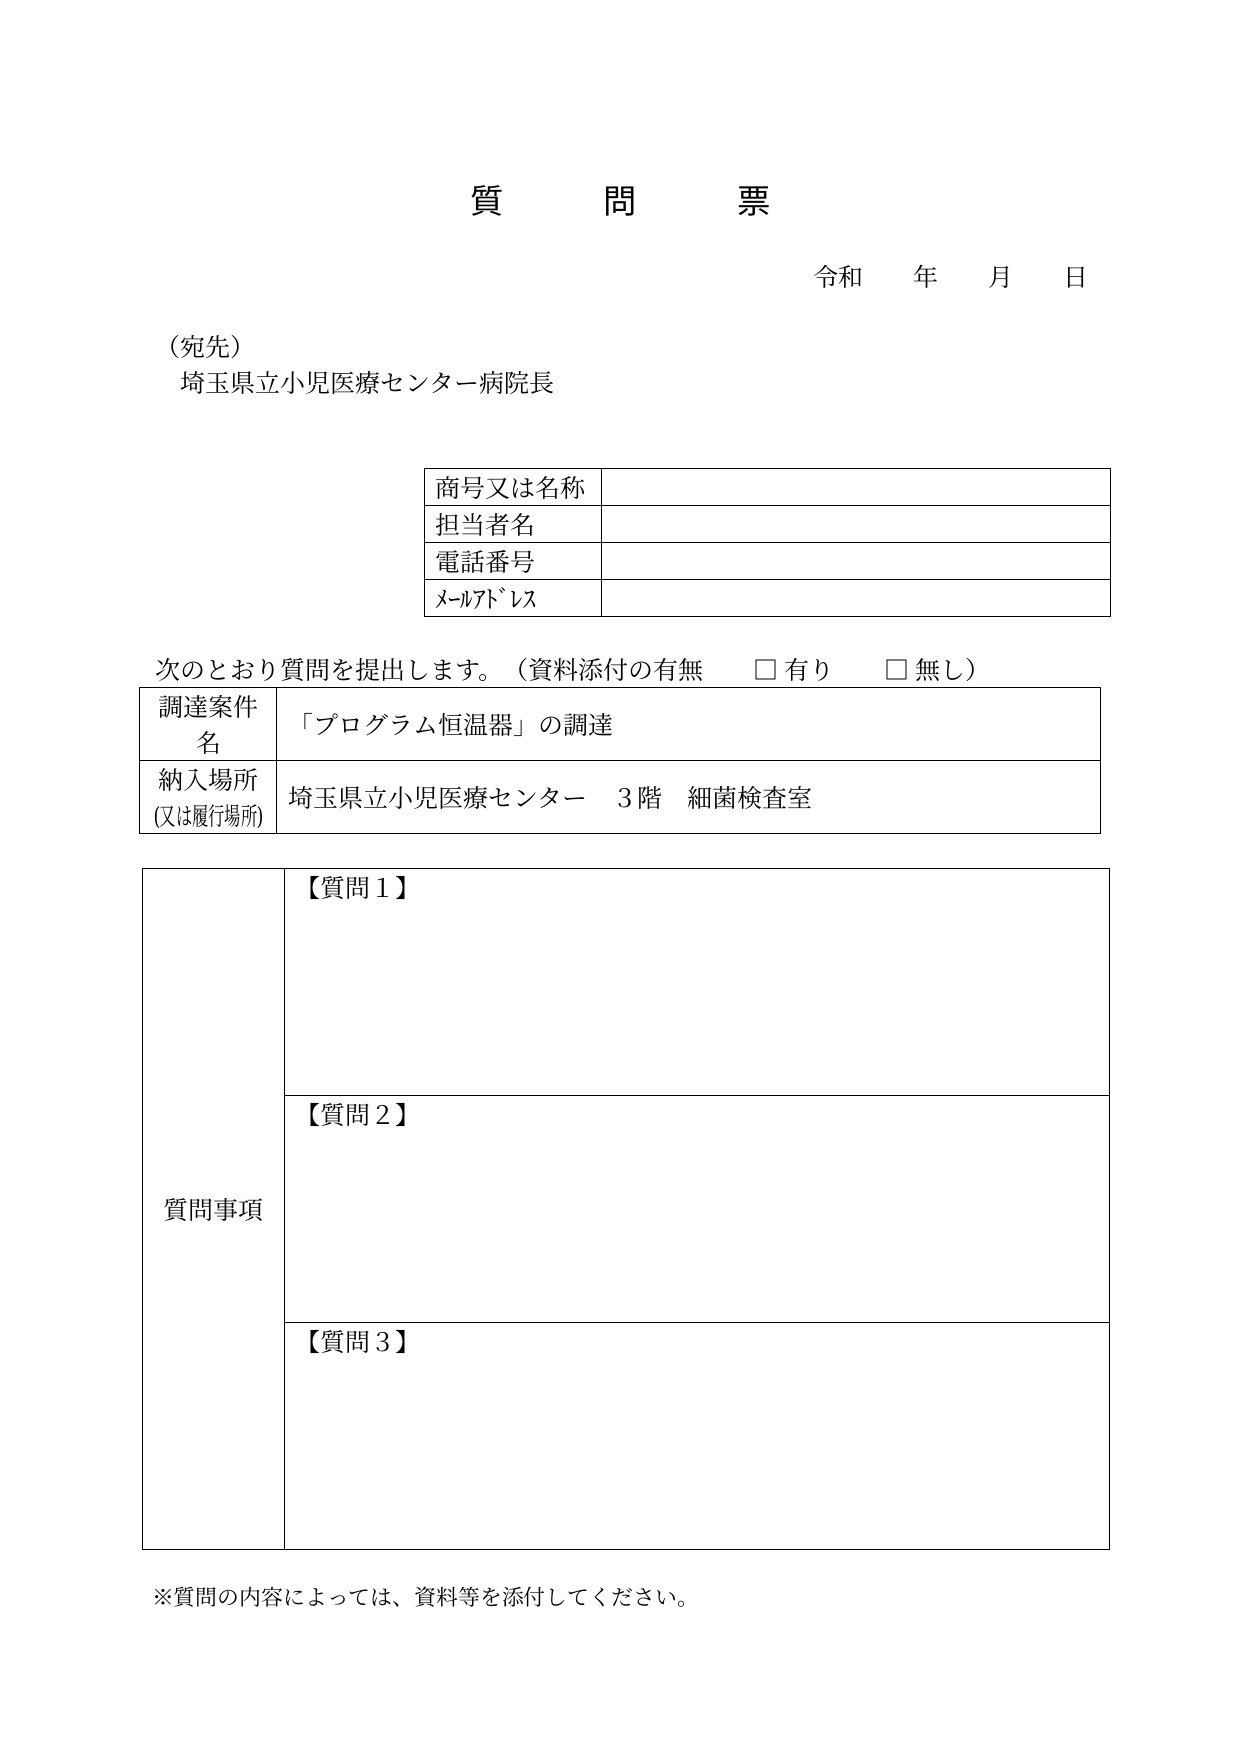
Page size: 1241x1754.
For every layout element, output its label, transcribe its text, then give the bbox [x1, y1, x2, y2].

table_cell 電話番号 [425, 543, 601, 578]
table_cell 【質問２】 [285, 1096, 1109, 1322]
text ※質問の内容によっては、資料等を添付してください。 [130, 1580, 1110, 1611]
table_cell [602, 506, 1110, 542]
table_header 調達案件名 [140, 688, 276, 759]
table_cell 埼玉県立小児医療センター ３階 細菌検査室 [277, 761, 1100, 832]
table_header 【質問１】 [285, 869, 1109, 1095]
table_header 「プログラム恒温器」の調達 [277, 688, 1100, 759]
table_cell 担当者名 [425, 506, 601, 542]
table_cell [602, 543, 1110, 578]
text （宛先） [130, 328, 1110, 363]
table_cell ﾒｰﾙｱﾄﾞﾚｽ [425, 580, 601, 616]
text 質 問 票 [130, 175, 1110, 223]
table_header [602, 469, 1110, 504]
text 次のとおり質問を提出します。（資料添付の有無 □ 有り □ 無し） [130, 651, 1110, 687]
text 令和 年 月 日 [130, 258, 1088, 293]
table_cell 【質問３】 [285, 1323, 1109, 1549]
table_header 商号又は名称 [425, 469, 601, 504]
text 埼玉県立小児医療センター病院長 [130, 363, 1110, 399]
table_cell [602, 580, 1110, 616]
table_header 質問事項 [143, 869, 284, 1549]
table_cell 納入場所 (又は履行場所) [140, 761, 276, 832]
